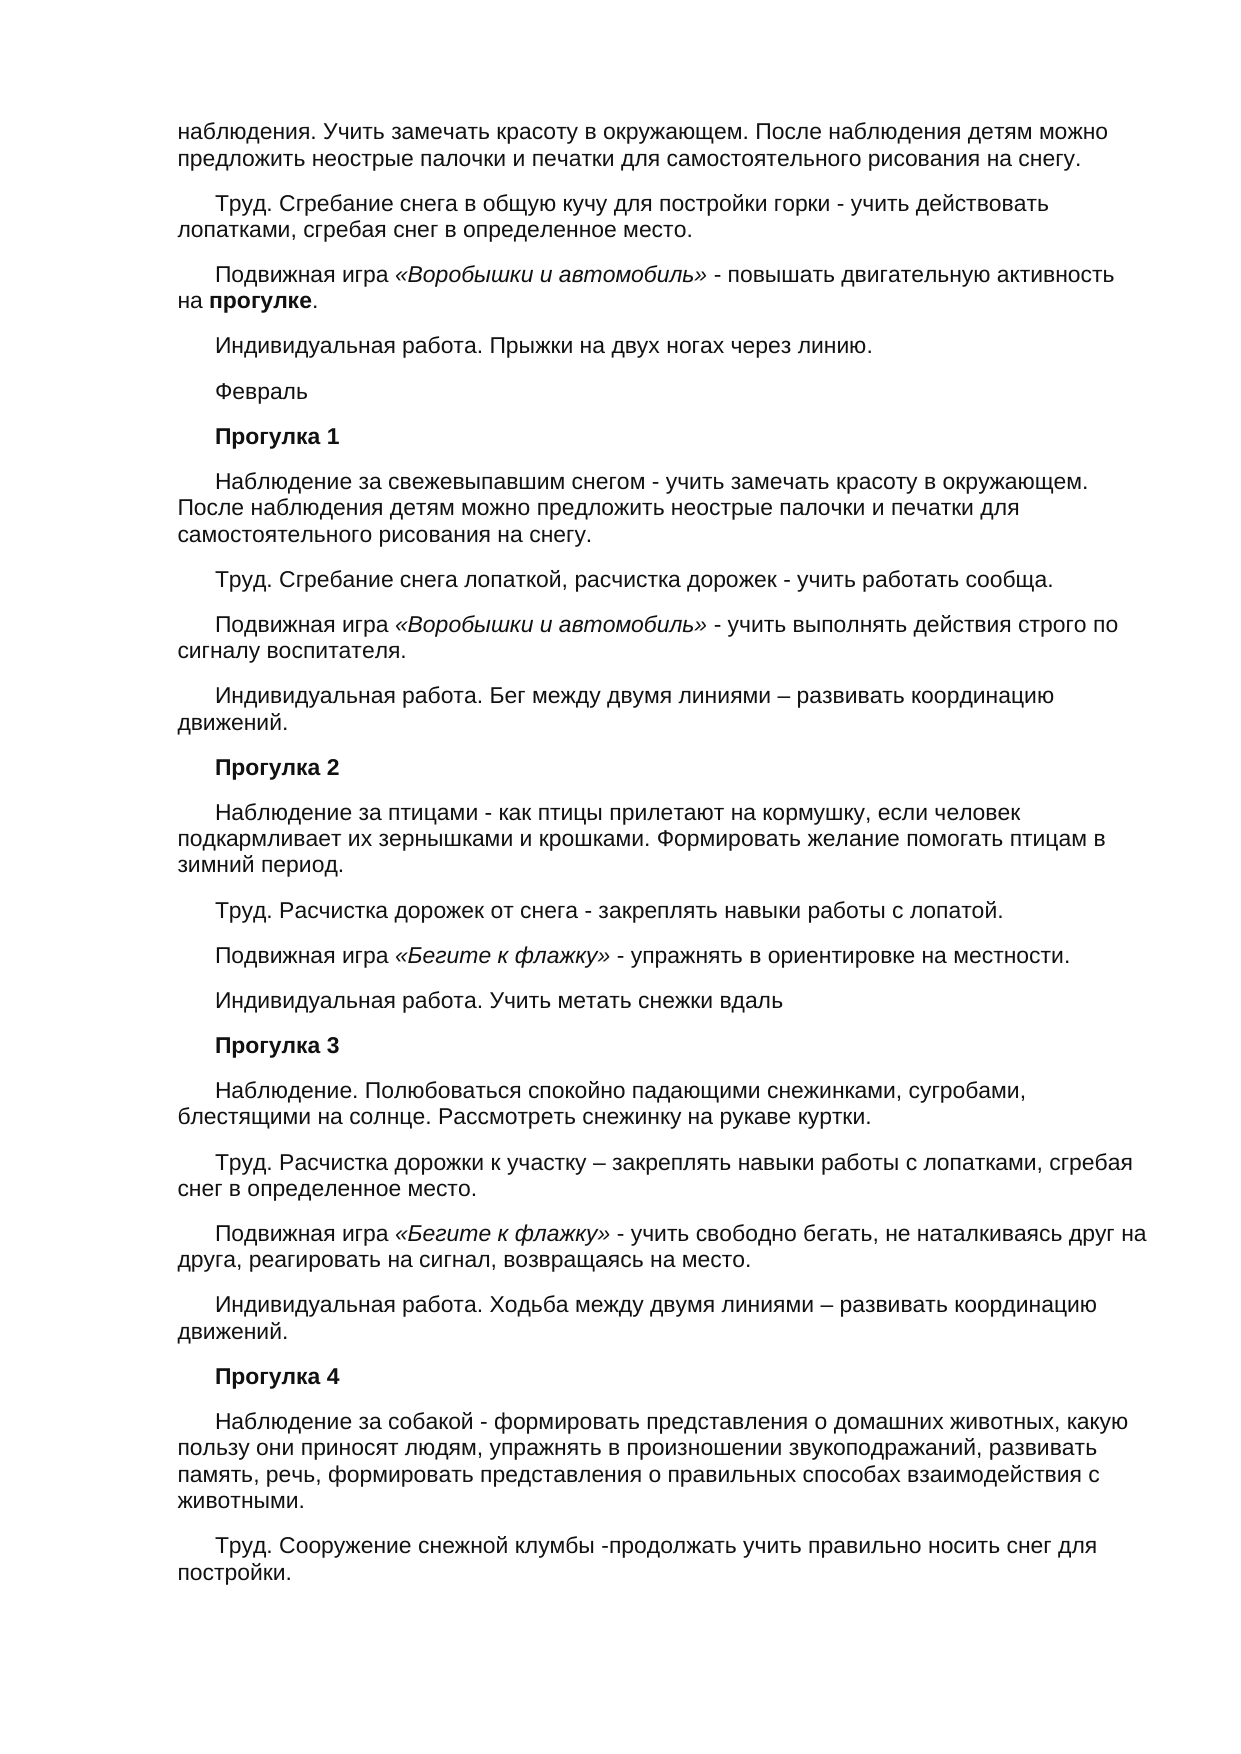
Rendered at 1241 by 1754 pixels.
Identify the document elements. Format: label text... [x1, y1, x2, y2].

text Индивидуальная работа. Бег между двумя линиями – развивать координацию движений. [177, 682, 1152, 735]
text Подвижная игра «Воробышки и автомобиль» - учить выполнять действия строго по сигналу воспитателя. [177, 611, 1152, 663]
text Прогулка 1 [177, 423, 1152, 449]
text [177, 118, 1152, 171]
text Наблюдение за птицами - как птицы прилетают на кормушку, если человек подкармливает их зернышками и крошками. Формировать желание помогать птицам в зимний период. [177, 799, 1152, 878]
text Прогулка 3 [177, 1032, 1152, 1058]
text Наблюдение за свежевыпавшим снегом - учить замечать красоту в окружающем. После наблюдения детям можно предложить неострые палочки и печатки для самостоятельного рисования на снегу. [177, 468, 1152, 547]
text Подвижная игра «Бегите к флажку» - упражнять в ориентировке на местности. [177, 942, 1152, 968]
text Труд. Расчистка дорожек от снега - закреплять навыки работы с лопатой. [177, 897, 1152, 923]
text Труд. Расчистка дорожки к участку – закреплять навыки работы с лопатками, сгребая снег в определенное место. [177, 1148, 1152, 1201]
text Февраль [177, 378, 1152, 404]
text Прогулка 2 [177, 754, 1152, 780]
text Индивидуальная работа. Учить метать снежки вдаль [177, 987, 1152, 1013]
text Наблюдение. Полюбоваться спокойно падающими снежинками, сугробами, блестящими на солнце. Рассмотреть снежинку на рукаве куртки. [177, 1077, 1152, 1130]
text Подвижная игра «Бегите к флажку» - учить свободно бегать, не наталкиваясь друг на друга, peaгировать на сигнал, возвращаясь на место. [177, 1220, 1152, 1273]
text Индивидуальная работа. Прыжки на двух ногах через линию. [177, 332, 1152, 359]
text Прогулка 4 [177, 1363, 1152, 1389]
text Труд. Сгребание снега лопаткой, расчистка дорожек - учить работать сообща. [177, 566, 1152, 592]
text Индивидуальная работа. Ходьба между двумя линиями – развивать координацию движений. [177, 1291, 1152, 1344]
text Подвижная игра «Воробышки и автомобиль» - повышать двигательную активность на прогулке. [177, 261, 1152, 314]
text Труд. Сооружение снежной клумбы -продолжать учить правильно носить снег для постройки. [177, 1532, 1152, 1585]
text Наблюдение за собакой - формировать представления о домашних животных, какую пользу они приносят людям, упражнять в произношении звукоподражаний, развивать память, речь, формировать представления о правильных способах взаимодействия с животными. [177, 1408, 1152, 1513]
text Труд. Сгребание снега в общую кучу для постройки горки - учить действовать лопатками, сгребая снег в определенное место. [177, 189, 1152, 242]
